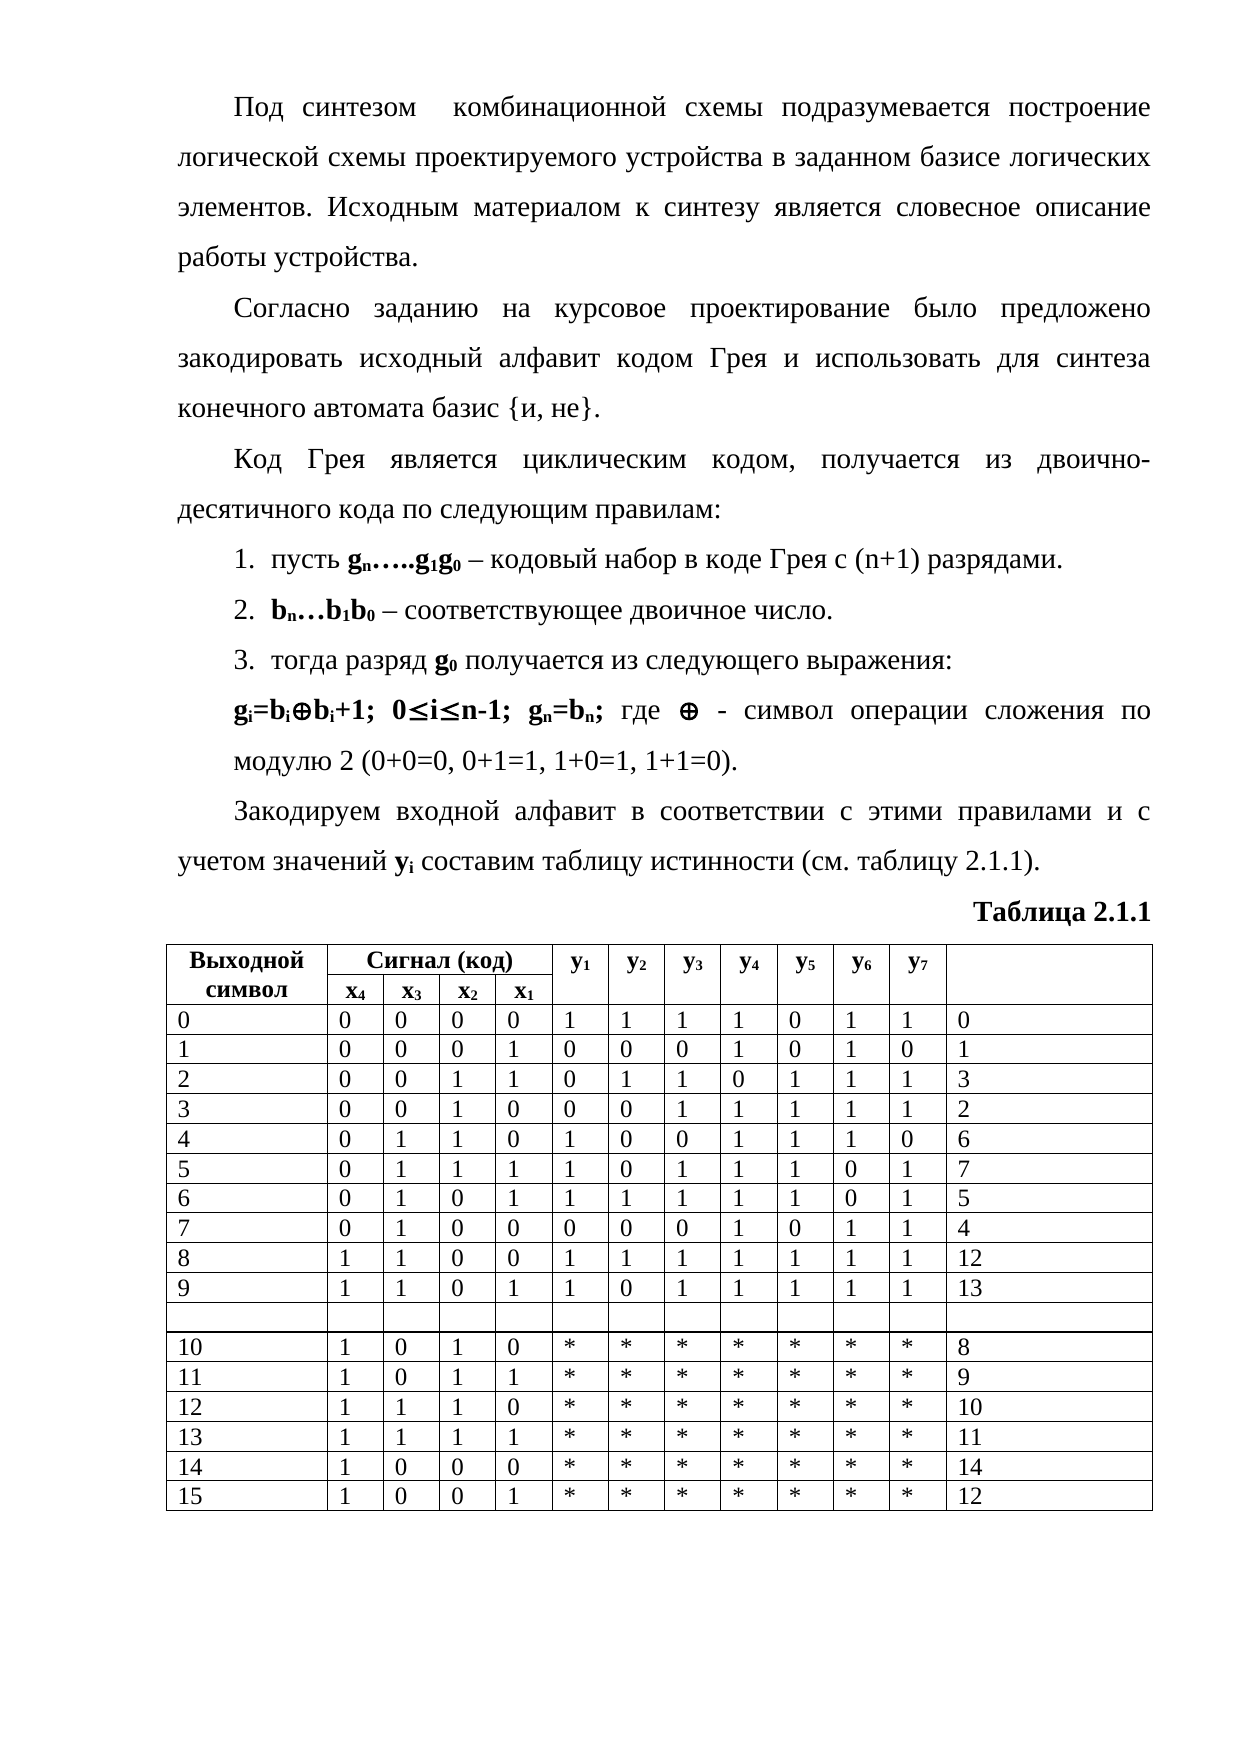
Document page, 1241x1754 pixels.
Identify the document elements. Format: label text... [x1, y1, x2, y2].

table_cell * [609, 1362, 664, 1391]
table_header [947, 945, 1152, 1004]
table_cell 1 [778, 1273, 833, 1302]
table_cell 0 [440, 1452, 495, 1480]
table_cell 1 [778, 1184, 833, 1212]
table_cell * [553, 1333, 608, 1361]
table_cell 1 [553, 1273, 608, 1302]
table_cell 1 [834, 1035, 889, 1063]
table_cell 1 [496, 1273, 552, 1302]
text Таблица 2.1.1 [177, 894, 1152, 927]
table_cell 0 [553, 1213, 608, 1242]
table_cell 1 [721, 1154, 777, 1182]
table_cell * [834, 1481, 889, 1510]
table_cell 0 [665, 1035, 720, 1063]
table_cell 1 [553, 1005, 608, 1033]
table_cell 3 [167, 1094, 327, 1123]
table_cell 0 [553, 1094, 608, 1123]
table_cell 0 [440, 1273, 495, 1302]
table_cell 1 [328, 1362, 383, 1391]
table_cell 12 [947, 1243, 1152, 1272]
table_cell * [721, 1362, 777, 1391]
table_cell 9 [947, 1362, 1152, 1391]
table_cell * [890, 1422, 946, 1451]
table_cell * [609, 1422, 664, 1451]
table_header Выходной символ [167, 945, 327, 1004]
table_cell 1 [890, 1213, 946, 1242]
table_cell 1 [496, 1064, 552, 1093]
table_cell 1 [384, 1213, 439, 1242]
table_cell [890, 1303, 946, 1331]
table_cell 4 [947, 1213, 1152, 1242]
text Под синтезом комбинационной схемы подразумевается построение логической схемы проектируемого устройства в заданном базисе логических элементов. Исходным материалом к синтезу является словесное описание работы устройства. [177, 89, 1152, 273]
table_cell 1 [609, 1064, 664, 1093]
table_cell * [665, 1452, 720, 1480]
table_cell * [834, 1452, 889, 1480]
table_cell 1 [496, 1481, 552, 1510]
table_cell 0 [328, 1124, 383, 1153]
table_cell 1 [834, 1243, 889, 1272]
table_cell 1 [665, 1154, 720, 1182]
table_cell [328, 1303, 383, 1331]
table_cell [778, 1303, 833, 1331]
table_cell 11 [167, 1362, 327, 1391]
table_cell 0 [384, 1005, 439, 1033]
table_cell * [721, 1422, 777, 1451]
table_cell 1 [834, 1064, 889, 1093]
table_cell 1 [328, 1243, 383, 1272]
table_cell 0 [834, 1184, 889, 1212]
table_cell 14 [167, 1452, 327, 1480]
table_header Сигнал (код) [328, 945, 552, 974]
table_cell 1 [440, 1333, 495, 1361]
table_cell * [721, 1452, 777, 1480]
table_cell * [609, 1481, 664, 1510]
table_cell 0 [553, 1035, 608, 1063]
table_cell 1 [328, 1392, 383, 1421]
table_cell 1 [721, 1094, 777, 1123]
table_cell 1 [778, 1154, 833, 1182]
table_cell 0 [665, 1213, 720, 1242]
table_cell 9 [167, 1273, 327, 1302]
table_cell 0 [384, 1481, 439, 1510]
table_cell 0 [721, 1064, 777, 1093]
table_cell 1 [721, 1273, 777, 1302]
table_cell [947, 1303, 1152, 1331]
table_cell 1 [384, 1184, 439, 1212]
table_cell 1 [440, 1124, 495, 1153]
table_cell 0 [553, 1064, 608, 1093]
table_cell 1 [721, 1184, 777, 1212]
table_header y7 [890, 945, 946, 1004]
table_cell * [778, 1481, 833, 1510]
table_cell 10 [947, 1392, 1152, 1421]
text Согласно заданию на курсовое проектирование было предложено закодировать исходный алфавит кодом Грея и использовать для синтеза конечного автомата базис {и, не}. [177, 290, 1152, 424]
table_cell 0 [328, 1184, 383, 1212]
table_cell 1 [721, 1035, 777, 1063]
table_header y2 [609, 945, 664, 1004]
table_cell 1 [721, 1124, 777, 1153]
table_header y6 [834, 945, 889, 1004]
table_cell 1 [440, 1154, 495, 1182]
table_cell 0 [328, 1154, 383, 1182]
table_cell 1 [890, 1184, 946, 1212]
table_cell 0 [609, 1213, 664, 1242]
table_cell 1 [890, 1064, 946, 1093]
table_cell 13 [167, 1422, 327, 1451]
table_cell 0 [384, 1362, 439, 1391]
table_cell 1 [890, 1273, 946, 1302]
list bn…b1b0 – соответствующее двоичное число. [233, 592, 1152, 625]
table_header y4 [721, 945, 777, 1004]
table_cell 0 [328, 1213, 383, 1242]
table_cell 0 [778, 1213, 833, 1242]
table_cell x1 [496, 975, 552, 1004]
table_cell 1 [496, 1362, 552, 1391]
table_cell 0 [496, 1333, 552, 1361]
table_cell x2 [440, 975, 495, 1004]
table_cell 1 [778, 1124, 833, 1153]
table_cell 1 [384, 1154, 439, 1182]
table_cell 1 [609, 1005, 664, 1033]
table_cell 0 [440, 1035, 495, 1063]
table_cell 1 [496, 1154, 552, 1182]
table_cell 13 [947, 1273, 1152, 1302]
table_cell 0 [384, 1333, 439, 1361]
table_cell 0 [328, 1094, 383, 1123]
table_cell 0 [778, 1035, 833, 1063]
table_cell 0 [440, 1213, 495, 1242]
table_cell * [609, 1392, 664, 1421]
table_cell 0 [440, 1184, 495, 1212]
table_cell 0 [384, 1064, 439, 1093]
table_cell 0 [834, 1154, 889, 1182]
table_cell 4 [167, 1124, 327, 1153]
table_cell 1 [721, 1005, 777, 1033]
table_cell 1 [440, 1094, 495, 1123]
table_cell [167, 1303, 327, 1331]
table_cell 1 [384, 1124, 439, 1153]
table_cell 1 [778, 1094, 833, 1123]
table_cell 6 [947, 1124, 1152, 1153]
table_cell 0 [609, 1094, 664, 1123]
table_cell 7 [947, 1154, 1152, 1182]
table_cell 0 [609, 1124, 664, 1153]
table_cell 1 [328, 1481, 383, 1510]
table_cell 0 [384, 1094, 439, 1123]
table_cell [609, 1303, 664, 1331]
table_cell 1 [609, 1243, 664, 1272]
table_cell * [778, 1362, 833, 1391]
table_cell * [721, 1481, 777, 1510]
table_cell 1 [834, 1094, 889, 1123]
table_cell 12 [167, 1392, 327, 1421]
table_cell 1 [890, 1094, 946, 1123]
table_cell 5 [947, 1184, 1152, 1212]
table_cell 0 [609, 1273, 664, 1302]
table_cell * [890, 1333, 946, 1361]
table_cell * [890, 1392, 946, 1421]
table_cell * [553, 1362, 608, 1391]
table_cell 8 [947, 1333, 1152, 1361]
table_cell 1 [665, 1243, 720, 1272]
table_cell 1 [496, 1422, 552, 1451]
table_cell * [721, 1392, 777, 1421]
table_cell 1 [947, 1035, 1152, 1063]
table_cell * [609, 1452, 664, 1480]
table_cell * [553, 1392, 608, 1421]
table_cell 1 [665, 1094, 720, 1123]
table_cell * [890, 1481, 946, 1510]
table_cell 0 [609, 1154, 664, 1182]
table_cell [440, 1303, 495, 1331]
table_cell 1 [167, 1035, 327, 1063]
table_cell 1 [665, 1064, 720, 1093]
table_cell 0 [384, 1452, 439, 1480]
table_cell 0 [440, 1481, 495, 1510]
table_cell * [665, 1333, 720, 1361]
table_cell 1 [665, 1184, 720, 1212]
table_cell * [834, 1392, 889, 1421]
table_cell 0 [890, 1124, 946, 1153]
table_cell 1 [384, 1243, 439, 1272]
table_cell * [778, 1392, 833, 1421]
table_cell 0 [609, 1035, 664, 1063]
table_cell 1 [721, 1243, 777, 1272]
table_cell 1 [665, 1273, 720, 1302]
table_cell * [665, 1392, 720, 1421]
table_header y1 [553, 945, 608, 1004]
table_cell * [890, 1362, 946, 1391]
table_cell 0 [496, 1243, 552, 1272]
table_cell 3 [947, 1064, 1152, 1093]
table_cell [384, 1303, 439, 1331]
table_cell * [890, 1452, 946, 1480]
text gi=bibi+1; 0in-1; gn=bn; где - символ операции сложения по модулю 2 (0+0=0, 0+1=1, 1+0=1, 1+1=0). [233, 692, 1152, 776]
table_cell 0 [496, 1213, 552, 1242]
table_cell 1 [328, 1422, 383, 1451]
table_cell 0 [665, 1124, 720, 1153]
table_cell 2 [167, 1064, 327, 1093]
table_cell 0 [384, 1035, 439, 1063]
table_cell 0 [496, 1094, 552, 1123]
table_cell 1 [328, 1333, 383, 1361]
table_cell 0 [496, 1005, 552, 1033]
table_cell * [665, 1422, 720, 1451]
table_cell 0 [947, 1005, 1152, 1033]
list пусть gn…..g1g0 – кодовый набор в коде Грея с (n+1) разрядами. [233, 541, 1152, 575]
table_cell 1 [553, 1243, 608, 1272]
table_cell 1 [328, 1452, 383, 1480]
table_cell * [553, 1422, 608, 1451]
table_cell 1 [440, 1362, 495, 1391]
table_cell 1 [778, 1243, 833, 1272]
table_cell [496, 1303, 552, 1331]
table_cell 1 [328, 1273, 383, 1302]
table_cell 8 [167, 1243, 327, 1272]
table_cell 1 [890, 1005, 946, 1033]
table_header y5 [778, 945, 833, 1004]
list тогда разряд g0 получается из следующего выражения: [233, 642, 1152, 676]
table_cell * [553, 1452, 608, 1480]
table_cell 0 [496, 1124, 552, 1153]
table_cell 1 [440, 1422, 495, 1451]
table_cell 1 [665, 1005, 720, 1033]
table_cell [553, 1303, 608, 1331]
table_cell * [721, 1333, 777, 1361]
table_cell 1 [553, 1154, 608, 1182]
table_cell 1 [440, 1064, 495, 1093]
table_cell [721, 1303, 777, 1331]
table_cell 11 [947, 1422, 1152, 1451]
table_header y3 [665, 945, 720, 1004]
table_cell 1 [384, 1422, 439, 1451]
table_cell 1 [496, 1184, 552, 1212]
table_cell 0 [167, 1005, 327, 1033]
table_cell 12 [947, 1481, 1152, 1510]
table_cell 0 [890, 1035, 946, 1063]
table_cell 0 [778, 1005, 833, 1033]
table_cell 1 [834, 1273, 889, 1302]
table_cell [834, 1303, 889, 1331]
table_cell 6 [167, 1184, 327, 1212]
table_cell 1 [721, 1213, 777, 1242]
table_cell 0 [440, 1243, 495, 1272]
table_cell * [834, 1333, 889, 1361]
table_cell 14 [947, 1452, 1152, 1480]
table_cell 1 [496, 1035, 552, 1063]
table_cell 1 [834, 1213, 889, 1242]
table_cell * [778, 1422, 833, 1451]
table_cell 1 [834, 1005, 889, 1033]
table_cell [665, 1303, 720, 1331]
table_cell 1 [384, 1273, 439, 1302]
table_cell * [665, 1481, 720, 1510]
table_cell 7 [167, 1213, 327, 1242]
table_cell 1 [778, 1064, 833, 1093]
table_cell 0 [496, 1452, 552, 1480]
table_cell x4 [328, 975, 383, 1004]
table_cell 0 [328, 1035, 383, 1063]
table_cell 5 [167, 1154, 327, 1182]
text Код Грея является циклическим кодом, получается из двоично-десятичного кода по следующим правилам: [177, 441, 1152, 525]
table_cell * [553, 1481, 608, 1510]
table_cell 0 [440, 1005, 495, 1033]
table_cell * [609, 1333, 664, 1361]
table_cell * [778, 1333, 833, 1361]
table_cell * [834, 1362, 889, 1391]
table_cell 1 [890, 1243, 946, 1272]
table_cell 1 [440, 1392, 495, 1421]
table_cell 1 [834, 1124, 889, 1153]
table_cell * [834, 1422, 889, 1451]
table_cell 15 [167, 1481, 327, 1510]
table_cell 10 [167, 1333, 327, 1361]
table_cell 0 [496, 1392, 552, 1421]
table_cell 1 [890, 1154, 946, 1182]
table_cell 1 [609, 1184, 664, 1212]
table_cell 0 [328, 1064, 383, 1093]
text Закодируем входной алфавит в соответствии с этими правилами и с учетом значений yi составим таблицу истинности (см. таблицу 2.1.1). [177, 793, 1152, 877]
table_cell x3 [384, 975, 439, 1004]
table_cell * [778, 1452, 833, 1480]
table_cell 1 [553, 1184, 608, 1212]
table_cell 1 [553, 1124, 608, 1153]
table_cell 1 [384, 1392, 439, 1421]
table_cell * [665, 1362, 720, 1391]
table_cell 2 [947, 1094, 1152, 1123]
table_cell 0 [328, 1005, 383, 1033]
